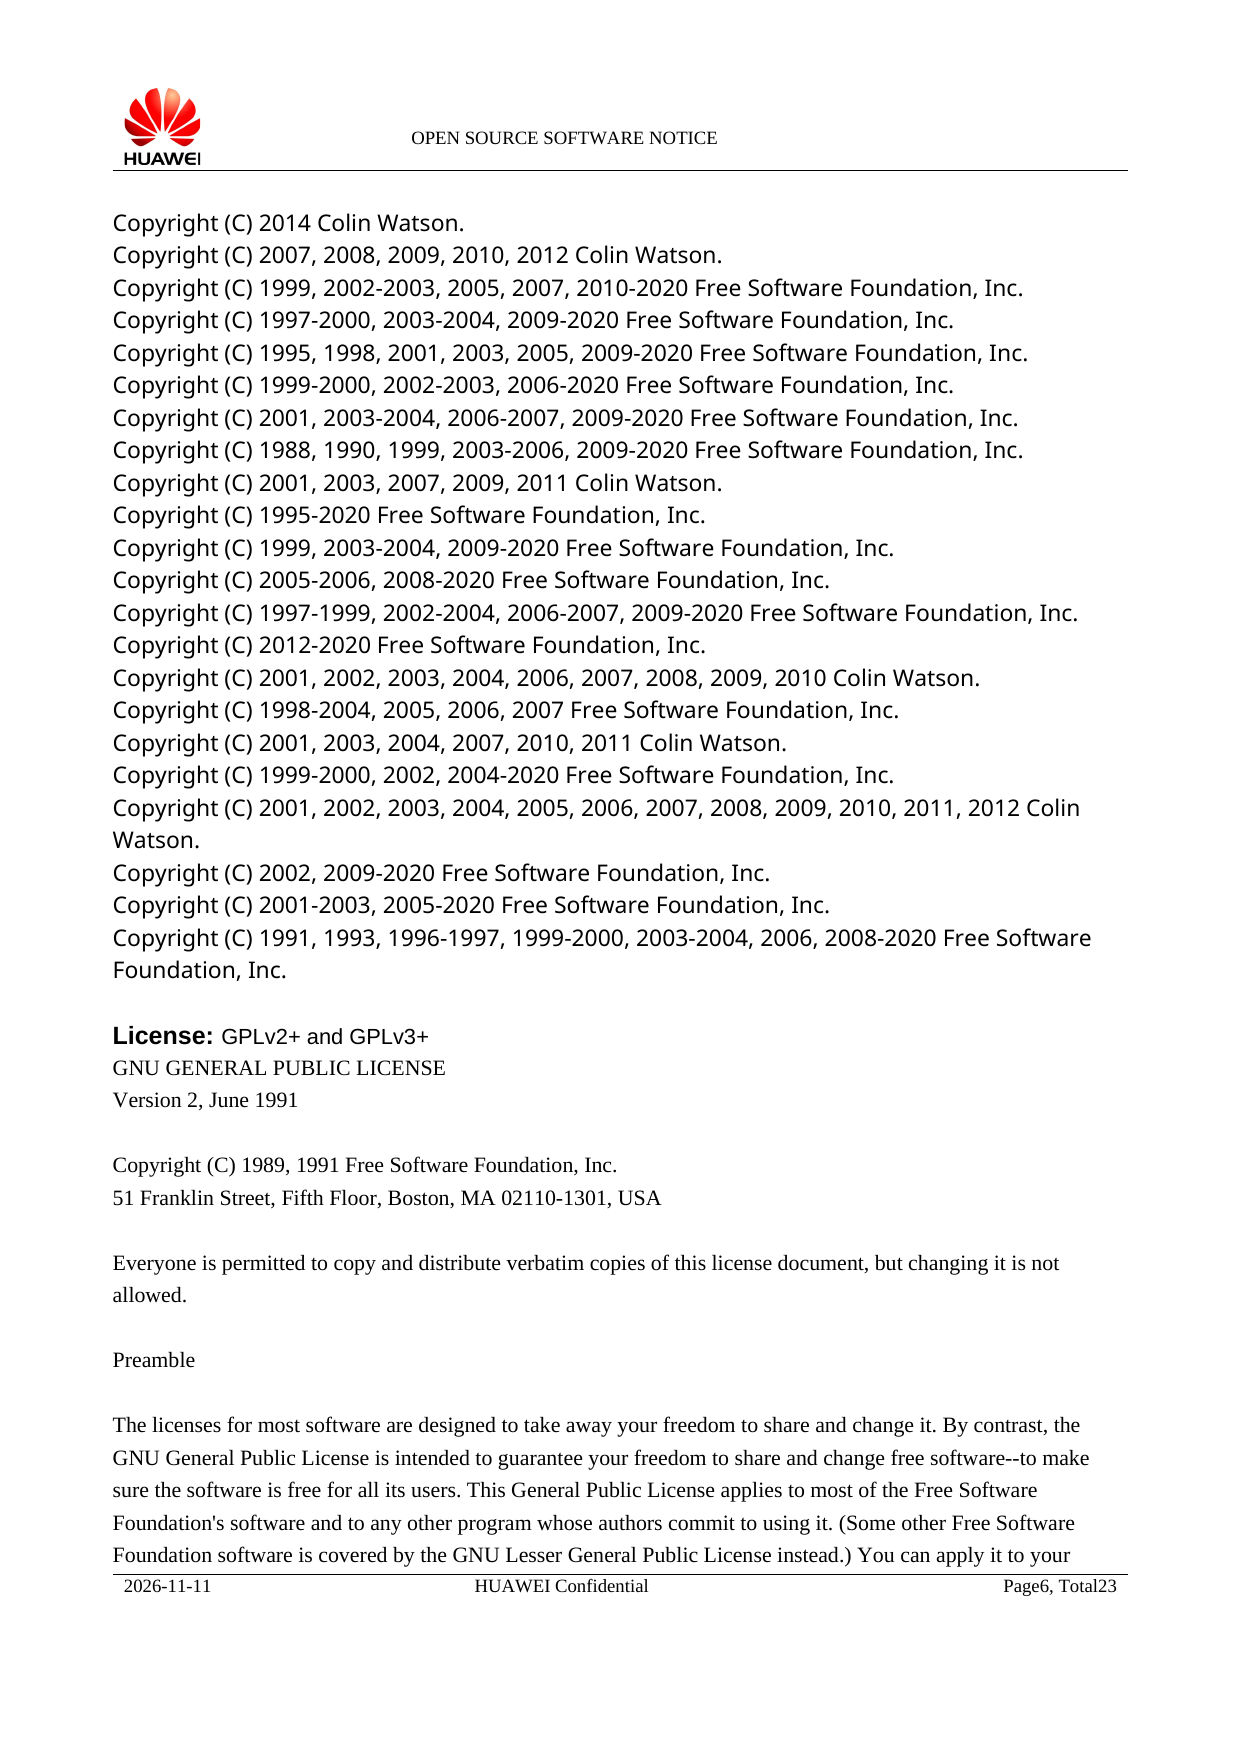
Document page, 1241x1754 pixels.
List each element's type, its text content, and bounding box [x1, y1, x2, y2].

picture [124, 88, 201, 165]
text License: GPLv2+ and GPLv3+ [112, 1019, 1128, 1051]
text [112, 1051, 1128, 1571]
